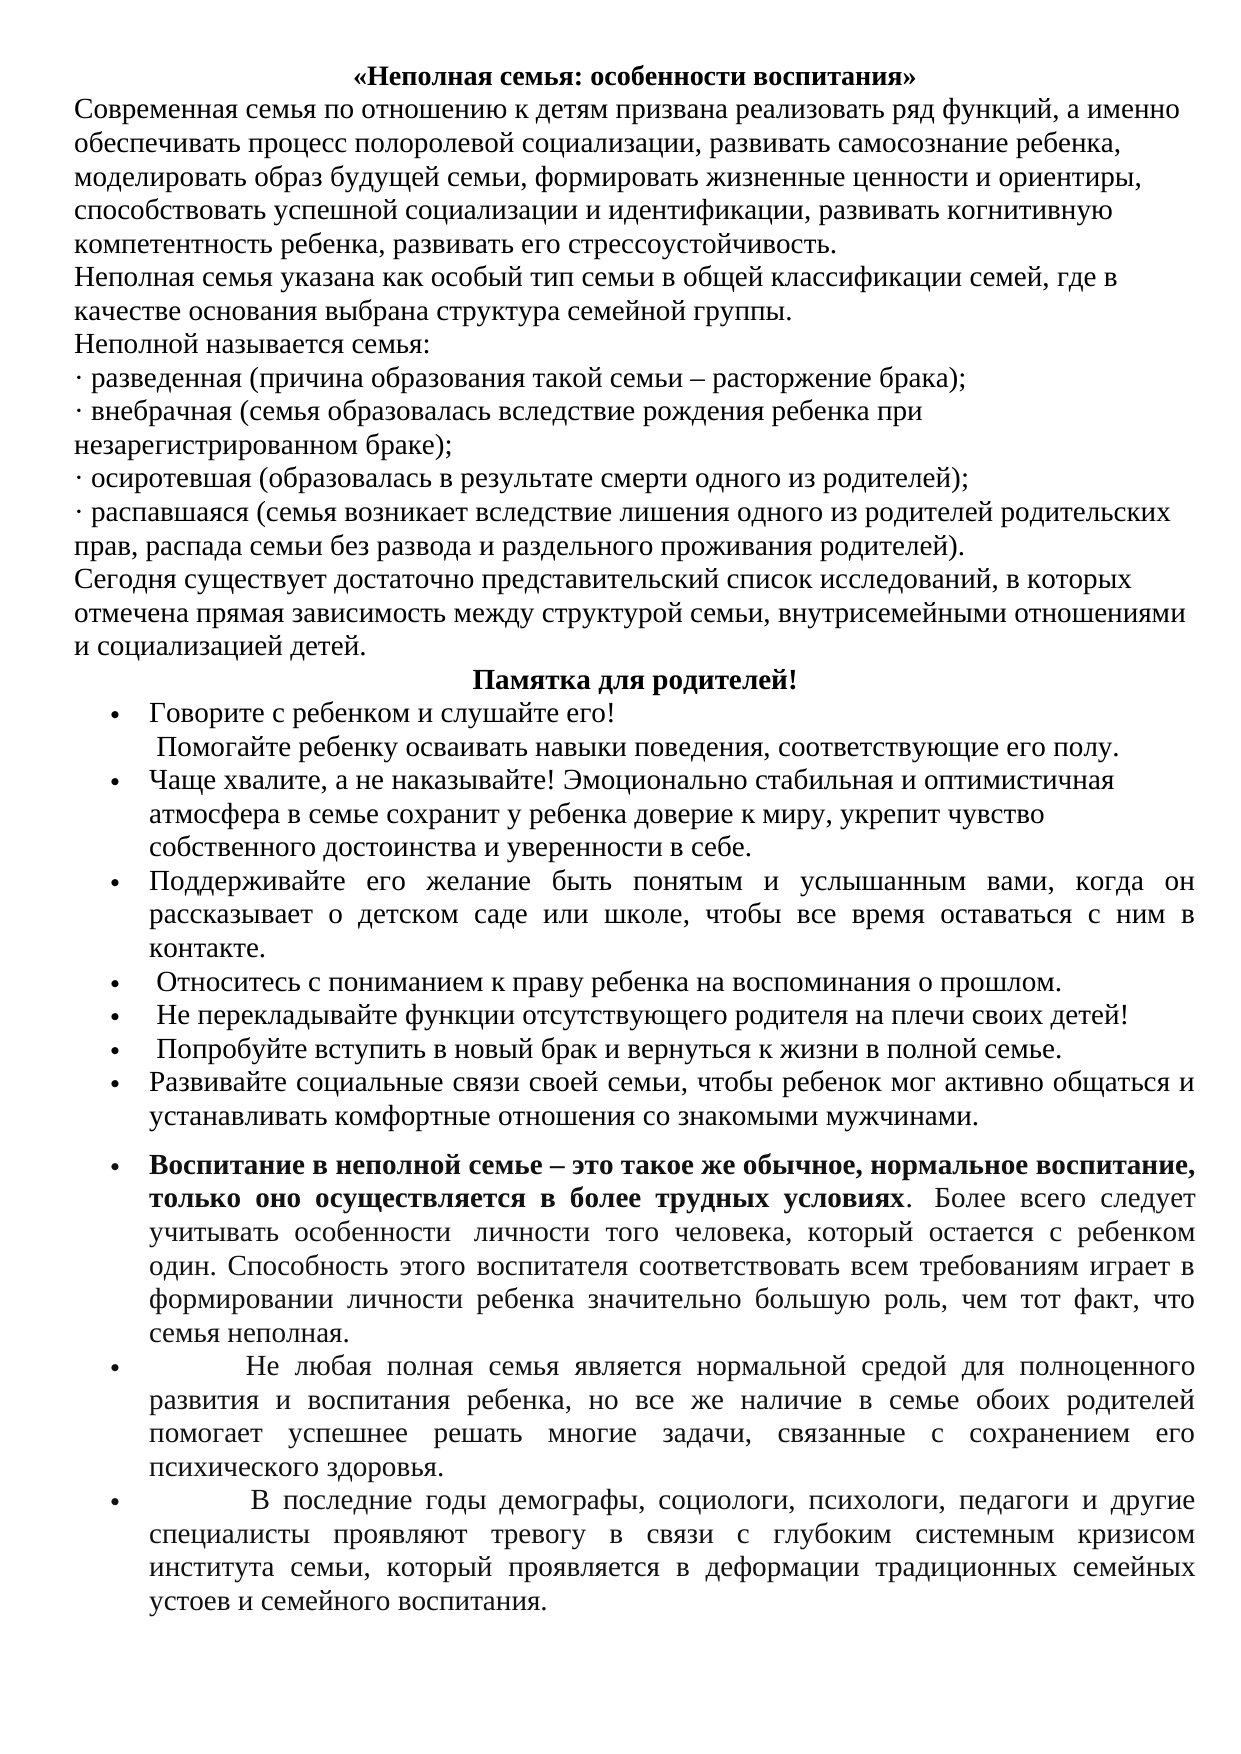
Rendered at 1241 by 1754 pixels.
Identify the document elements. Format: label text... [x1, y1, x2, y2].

list Развивайте социальные связи своей семьи, чтобы ребенок мог активно общаться и устанавливать комфортные отношения со знакомыми мужчинами. [111, 1064, 1196, 1131]
text · распавшаяся (семья возникает вследствие лишения одного из родителей родительских прав, распада семьи без развода и раздельного проживания родителей). [74, 494, 1196, 561]
list Воспитание в неполной семье – это такое же обычное, нормальное воспитание, только оно осуществляется в более трудных условиях. Более всего следует учитывать особенности личности того человека, который остается с ребенком один. Способность этого воспитателя соответствовать всем требованиям играет в формировании личности ребенка значительно большую роль, чем тот факт, что семья неполная. [111, 1147, 1196, 1348]
list Не перекладывайте функции отсутствующего родителя на плечи своих детей! [111, 997, 1196, 1031]
text Современная семья по отношению к детям призвана реализовать ряд функций, а именно обеспечивать процесс полоролевой социализации, развивать самосознание ребенка, моделировать образ будущей семьи, формировать жизненные ценности и ориентиры, способствовать успешной социализации и идентификации, развивать когнитивную компетентность ребенка, развивать его стрессоустойчивость. [74, 92, 1196, 259]
list Поддерживайте его желание быть понятым и услышанным вами, когда он рассказывает о детском саде или школе, чтобы все время оставаться с ним в контакте. [111, 863, 1196, 964]
text · осиротевшая (образовалась в результате смерти одного из родителей); [74, 461, 1196, 494]
list Не любая полная семья является нормальной средой для полноценного развития и воспитания ребенка, но все же наличие в семье обоих родителей помогает успешнее решать многие задачи, связанные с сохранением его психического здоровья. [111, 1348, 1196, 1482]
text Помогайте ребенку осваивать навыки поведения, соответствующие его полу. [149, 729, 1196, 762]
text «Неполная семья: особенности воспитания» [74, 59, 1196, 92]
text Сегодня существует достаточно представительский список исследований, в которых отмечена прямая зависимость между структурой семьи, внутрисемейными отношениями и социализацией детей. [74, 561, 1196, 662]
text Памятка для родителей! [74, 662, 1196, 695]
text · разведенная (причина образования такой семьи – расторжение брака); [74, 360, 1196, 393]
list В последние годы демографы, социологи, психологи, педагоги и другие специалисты проявляют тревогу в связи с глубоким системным кризисом института семьи, который проявляется в деформации традиционных семейных устоев и семейного воспитания. [111, 1482, 1196, 1617]
list Относитесь с пониманием к праву ребенка на воспоминания о прошлом. [111, 964, 1196, 997]
list Попробуйте вступить в новый брак и вернуться к жизни в полной семье. [111, 1031, 1196, 1064]
list Говорите с ребенком и слушайте его! [111, 695, 1196, 729]
text Неполная семья указана как особый тип семьи в общей классификации семей, где в качестве основания выбрана структура семейной группы. [74, 259, 1196, 326]
list Чаще хвалите, а не наказывайте! Эмоционально стабильная и оптимистичная атмосфера в семье сохранит у ребенка доверие к миру, укрепит чувство собственного достоинства и уверенности в себе. [111, 762, 1196, 863]
text · внебрачная (семья образовалась вследствие рождения ребенка при незарегистрированном браке); [74, 393, 1196, 461]
text Неполной называется семья: [74, 326, 1196, 360]
